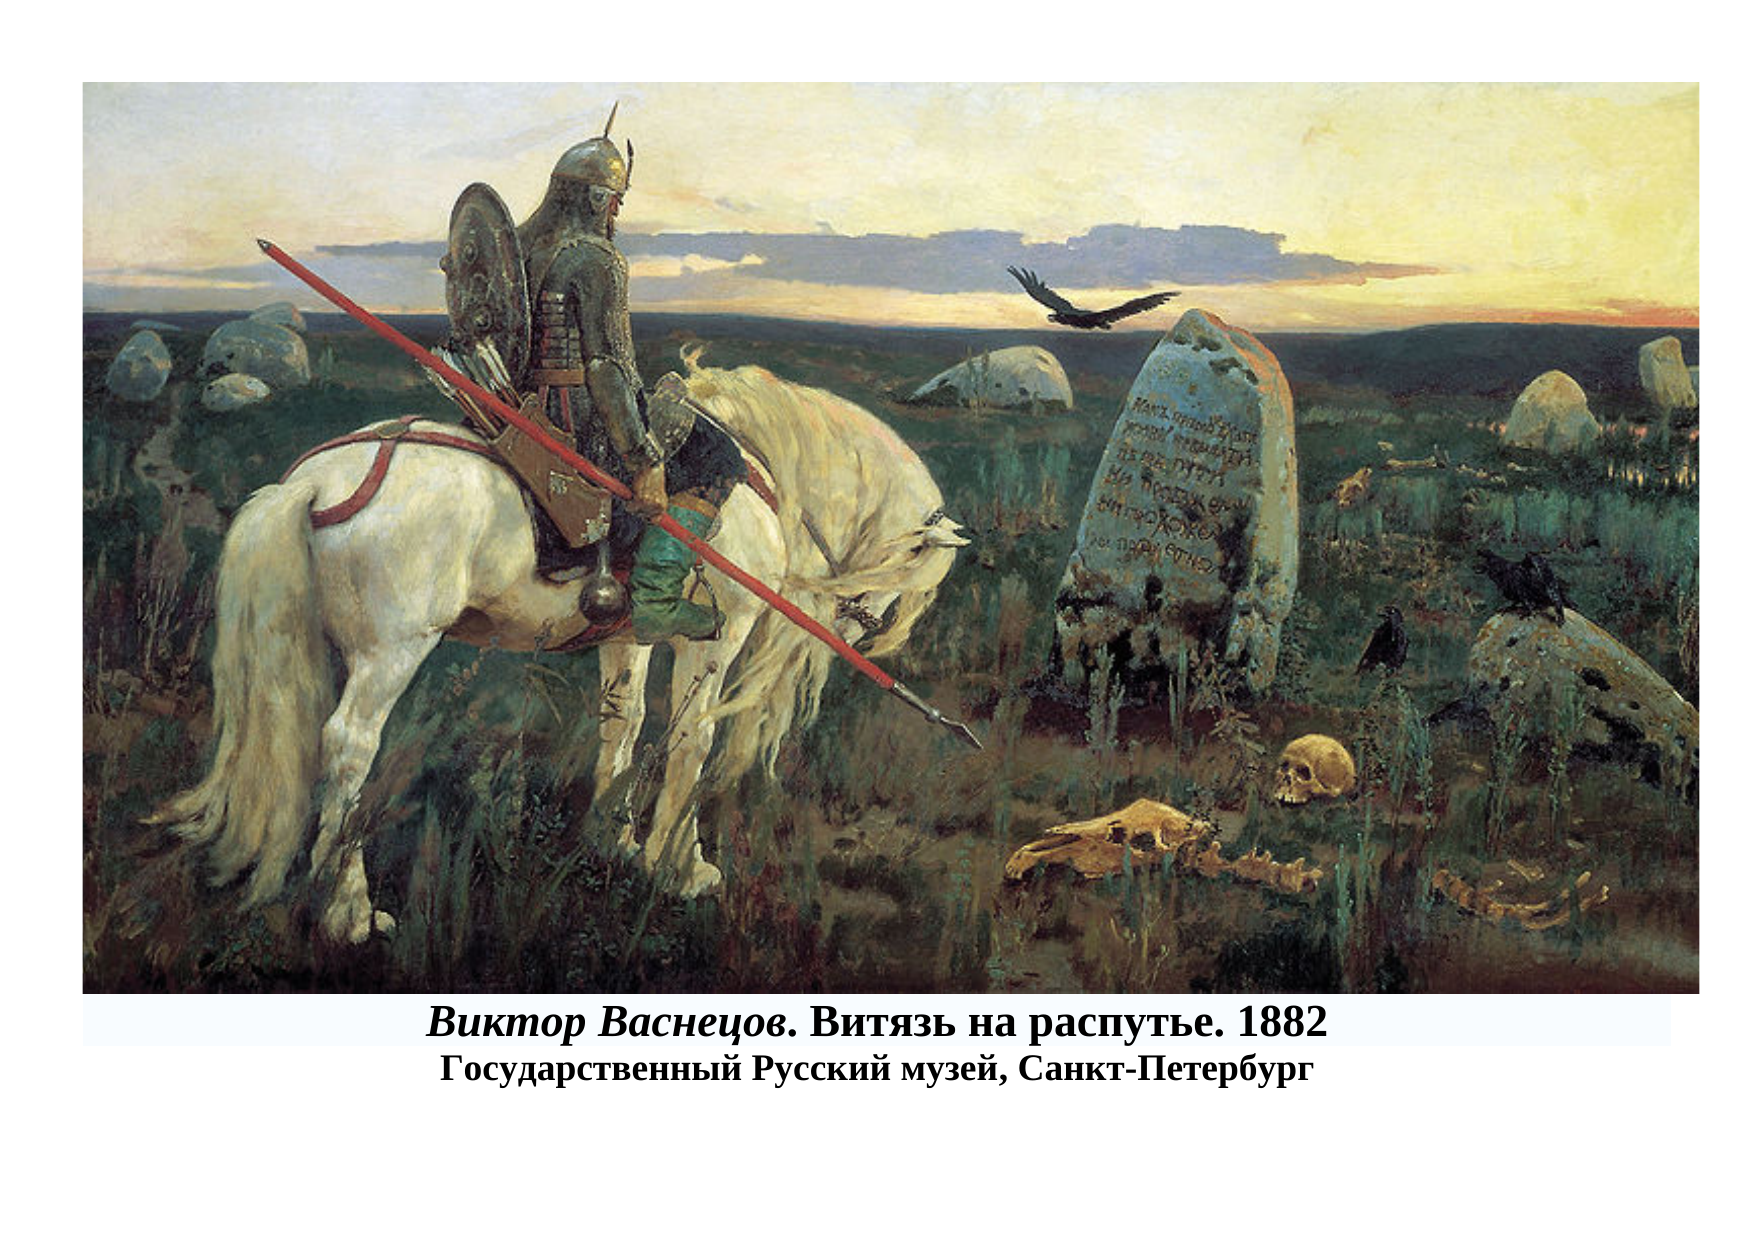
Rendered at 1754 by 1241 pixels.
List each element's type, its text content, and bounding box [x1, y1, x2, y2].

text Виктор Васнецов. Витязь на распутье. 1882 [83, 994, 1671, 1046]
text Государственный Русский музей, Санкт-Петербург [83, 1046, 1671, 1089]
picture [82, 82, 1700, 994]
